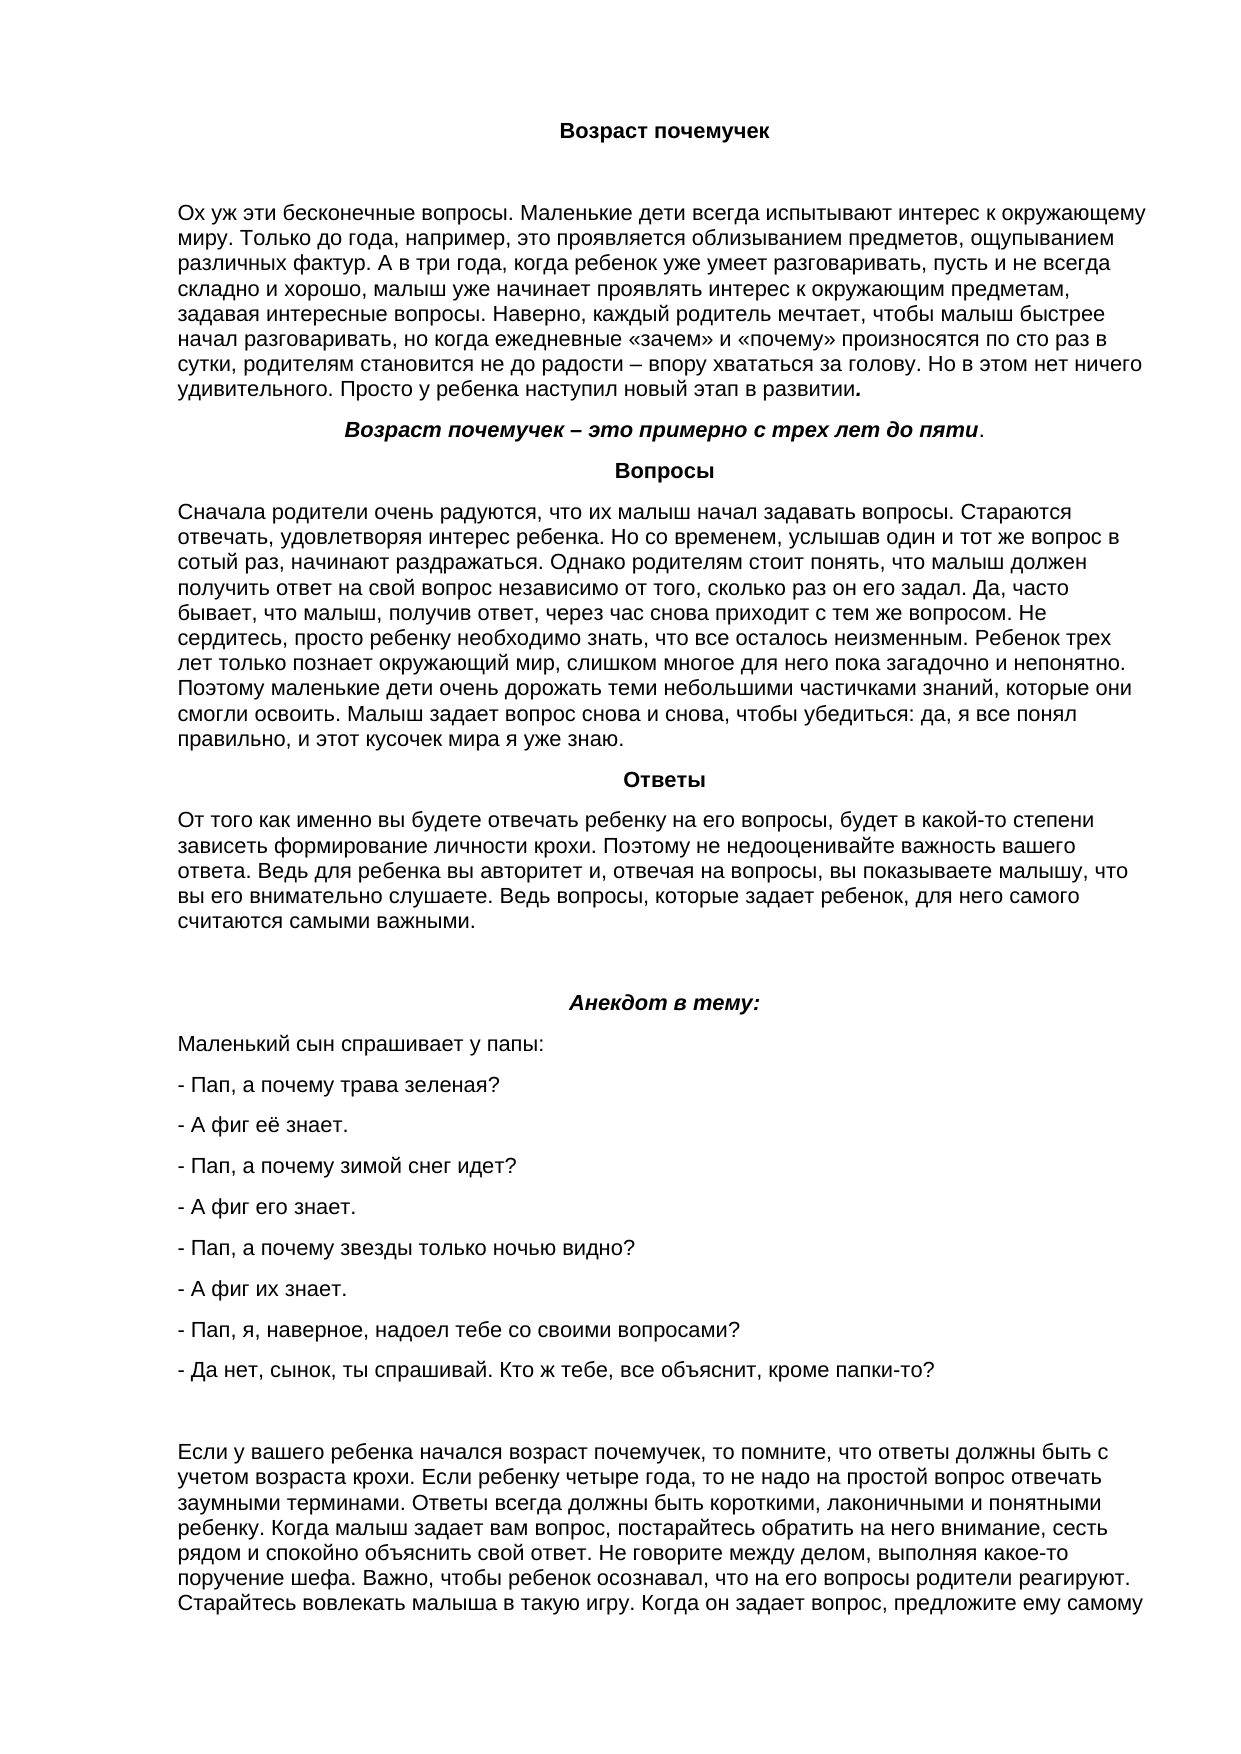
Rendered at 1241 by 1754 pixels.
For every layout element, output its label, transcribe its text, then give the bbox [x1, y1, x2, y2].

text Анекдот в тему: [177, 990, 1152, 1015]
text - А фиг его знает. [177, 1194, 1152, 1219]
text - Пап, я, наверное, надоел тебе со своими вопросами? [177, 1316, 1152, 1342]
text Сначала родители очень радуются, что их малыш начал задавать вопросы. Стараются отвечать, удовлетворяя интерес ребенка. Но со временем, услышав один и тот же вопрос в сотый раз, начинают раздражаться. Однако родителям стоит понять, что малыш должен получить ответ на свой вопрос независимо от того, сколько раз он его задал. Да, часто бывает, что малыш, получив ответ, через час снова приходит с тем же вопросом. Не сердитесь, просто ребенку необходимо знать, что все осталось неизменным. Ребенок трех лет только познает окружающий мир, слишком многое для него пока загадочно и непонятно. Поэтому маленькие дети очень дорожать теми небольшими частичками знаний, которые они смогли освоить. Малыш задает вопрос снова и снова, чтобы убедиться: да, я все понял правильно, и этот кусочек мира я уже знаю. [177, 499, 1152, 751]
text - А фиг их знает. [177, 1276, 1152, 1301]
text - Да нет, сынок, ты спрашивай. Кто ж тебе, все объяснит, кроме папки-то? [177, 1357, 1152, 1382]
text Ох уж эти бесконечные вопросы. Маленькие дети всегда испытывают интерес к окружающему миру. Только до года, например, это проявляется облизыванием предметов, ощупыванием различных фактур. А в три года, когда ребенок уже умеет разговаривать, пусть и не всегда складно и хорошо, малыш уже начинает проявлять интерес к окружающим предметам, задавая интересные вопросы. Наверно, каждый родитель мечтает, чтобы малыш быстрее начал разговаривать, но когда ежедневные «зачем» и «почему» произносятся по сто раз в сутки, родителям становится не до радости – впору хвататься за голову. Но в этом нет ничего удивительного. Просто у ребенка наступил новый этап в развитии. [177, 200, 1152, 401]
text От того как именно вы будете отвечать ребенку на его вопросы, будет в какой-то степени зависеть формирование личности крохи. Поэтому не недооценивайте важность вашего ответа. Ведь для ребенка вы авторитет и, отвечая на вопросы, вы показываете малышу, что вы его внимательно слушаете. Ведь вопросы, которые задает ребенок, для него самого считаются самыми важными. [177, 807, 1152, 933]
text Ответы [177, 766, 1152, 792]
text - Пап, а почему трава зеленая? [177, 1071, 1152, 1097]
text - Пап, а почему зимой снег идет? [177, 1153, 1152, 1178]
text Вопросы [177, 458, 1152, 483]
text - Пап, а почему звезды только ночью видно? [177, 1235, 1152, 1260]
text Маленький сын спрашивает у папы: [177, 1031, 1152, 1056]
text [177, 1439, 1152, 1615]
text Возраст почемучек – это примерно с трех лет до пяти. [177, 417, 1152, 442]
text - А фиг её знает. [177, 1112, 1152, 1137]
text Возраст почемучек [177, 118, 1152, 143]
